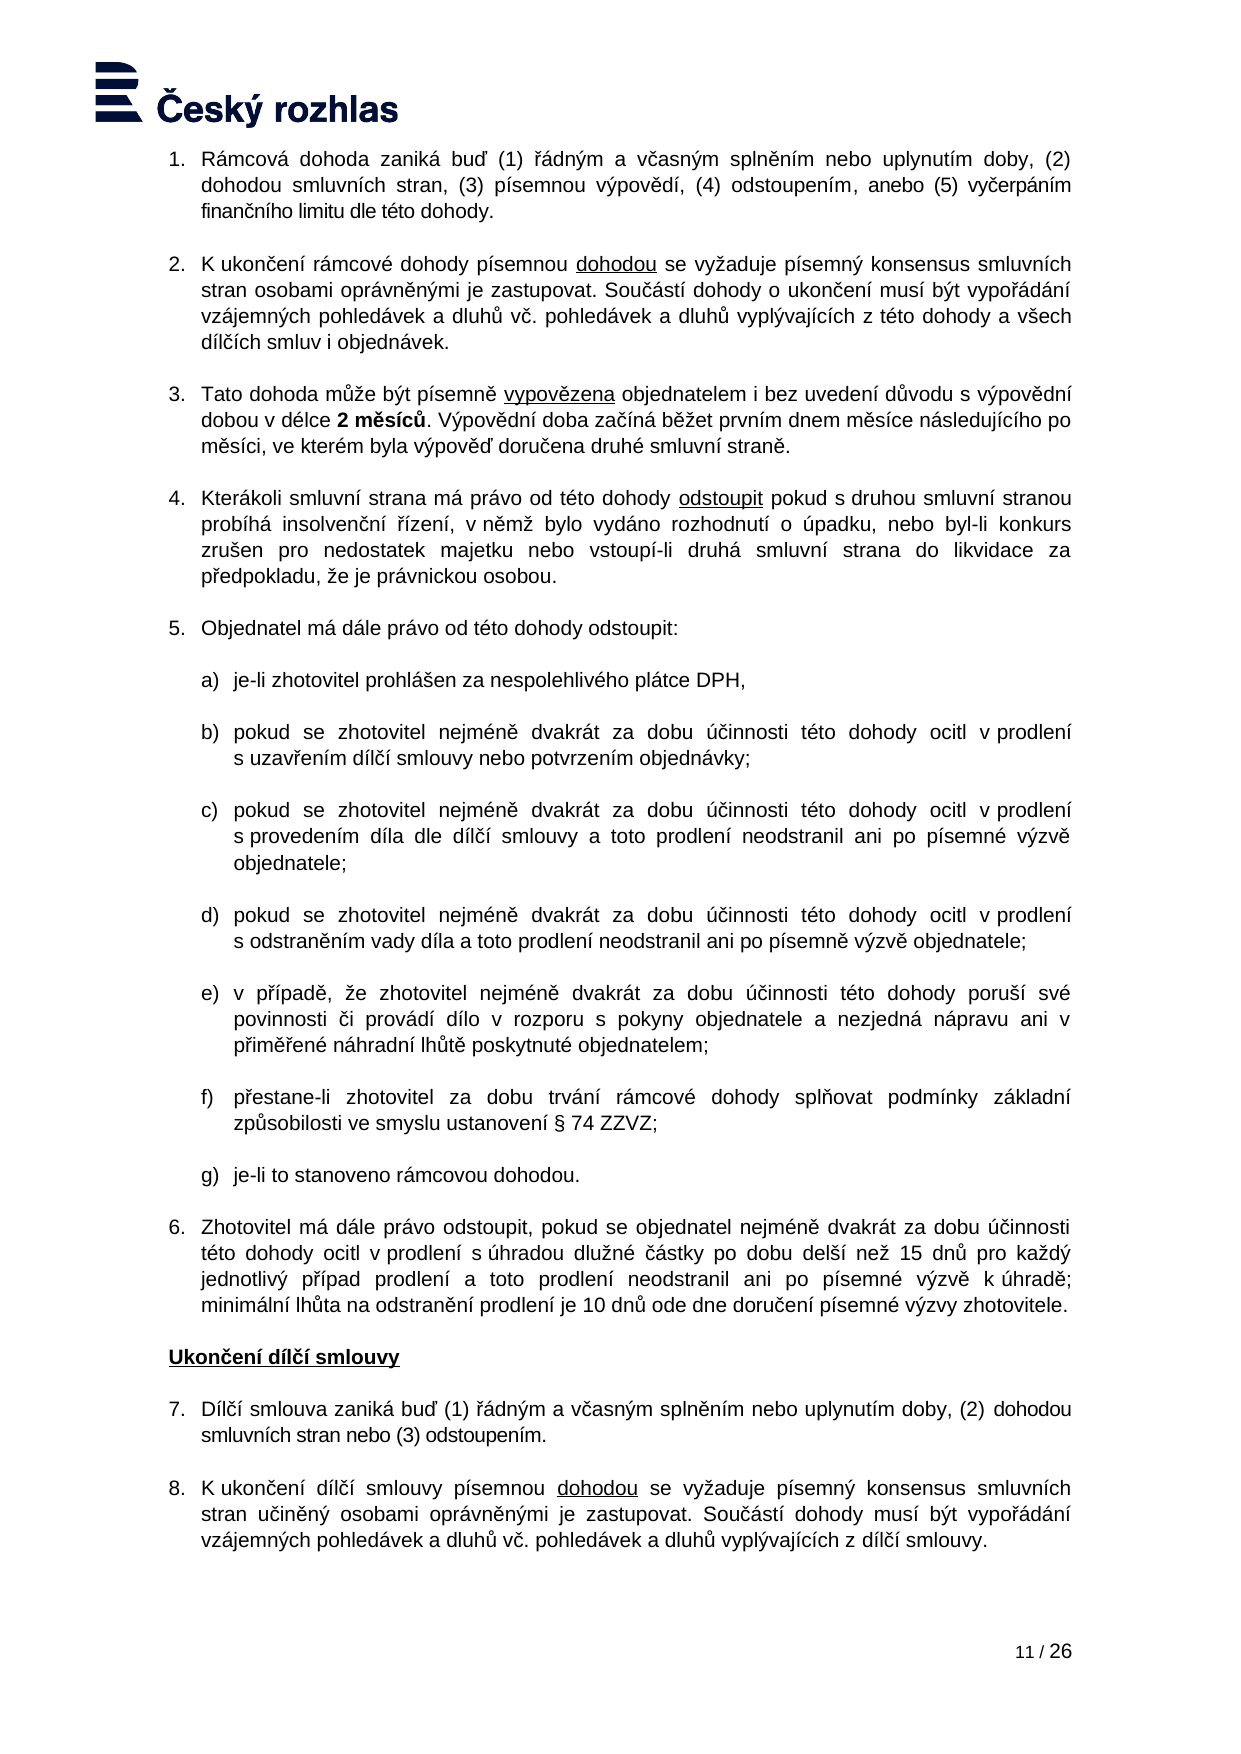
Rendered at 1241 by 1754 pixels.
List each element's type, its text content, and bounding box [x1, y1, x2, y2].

list Tato dohoda může být písemně vypovězena objednatelem i bez uvedení důvodu s výpovědní dobou v délce 2 měsíců. Výpovědní doba začíná běžet prvním dnem měsíce následujícího po měsíci, ve kterém byla výpověď doručena druhé smluvní straně. [168, 380, 1072, 458]
list pokud se zhotovitel nejméně dvakrát za dobu účinnosti této dohody ocitl v prodlení s odstraněním vady díla a toto prodlení neodstranil ani po písemně výzvě objednatele; [201, 901, 1072, 953]
list K ukončení dílčí smlouvy písemnou dohodou se vyžaduje písemný konsensus smluvních stran učiněný osobami oprávněnými je zastupovat. Součástí dohody musí být vypořádání vzájemných pohledávek a dluhů vč. pohledávek a dluhů vyplývajících z dílčí smlouvy. [168, 1474, 1072, 1552]
list v případě, že zhotovitel nejméně dvakrát za dobu účinnosti této dohody poruší své povinnosti či provádí dílo v rozporu s pokyny objednatele a nezjedná nápravu ani v přiměřené náhradní lhůtě poskytnuté objednatelem; [201, 979, 1072, 1057]
list Rámcová dohoda zaniká buď (1) řádným a včasným splněním nebo uplynutím doby, (2) dohodou smluvních stran, (3) písemnou výpovědí, (4) odstoupením, anebo (5) vyčerpáním finančního limitu dle této dohody. [168, 146, 1072, 224]
list Kterákoli smluvní strana má právo od této dohody odstoupit pokud s druhou smluvní stranou probíhá insolvenční řízení, v němž bylo vydáno rozhodnutí o úpadku, nebo byl-li konkurs zrušen pro nedostatek majetku nebo vstoupí-li druhá smluvní strana do likvidace za předpokladu, že je právnickou osobou. [168, 484, 1072, 589]
list Dílčí smlouva zaniká buď (1) řádným a včasným splněním nebo uplynutím doby, (2) dohodou smluvních stran nebo (3) odstoupením. [168, 1396, 1072, 1448]
list přestane-li zhotovitel za dobu trvání rámcové dohody splňovat podmínky základní způsobilosti ve smyslu ustanovení § 74 ZZVZ; [201, 1083, 1072, 1136]
picture [95, 62, 398, 128]
list je-li zhotovitel prohlášen za nespolehlivého plátce DPH, [201, 667, 1072, 693]
list pokud se zhotovitel nejméně dvakrát za dobu účinnosti této dohody ocitl v prodlení s uzavřením dílčí smlouvy nebo potvrzením objednávky; [201, 719, 1072, 771]
list pokud se zhotovitel nejméně dvakrát za dobu účinnosti této dohody ocitl v prodlení s provedením díla dle dílčí smlouvy a toto prodlení neodstranil ani po písemné výzvě objednatele; [201, 797, 1072, 875]
list Zhotovitel má dále právo odstoupit, pokud se objednatel nejméně dvakrát za dobu účinnosti této dohody ocitl v prodlení s úhradou dlužné částky po dobu delší než 15 dnů pro každý jednotlivý případ prodlení a toto prodlení neodstranil ani po písemné výzvě k úhradě; minimální lhůta na odstranění prodlení je 10 dnů ode dne doručení písemné výzvy zhotovitele. [168, 1214, 1072, 1318]
list Ukončení dílčí smlouvy [168, 1344, 1072, 1370]
list je-li to stanoveno rámcovou dohodou. [201, 1162, 1072, 1188]
list Objednatel má dále právo od této dohody odstoupit: [168, 615, 1072, 641]
list K ukončení rámcové dohody písemnou dohodou se vyžaduje písemný konsensus smluvních stran osobami oprávněnými je zastupovat. Součástí dohody o ukončení musí být vypořádání vzájemných pohledávek a dluhů vč. pohledávek a dluhů vyplývajících z této dohody a všech dílčích smluv i objednávek. [168, 250, 1072, 354]
